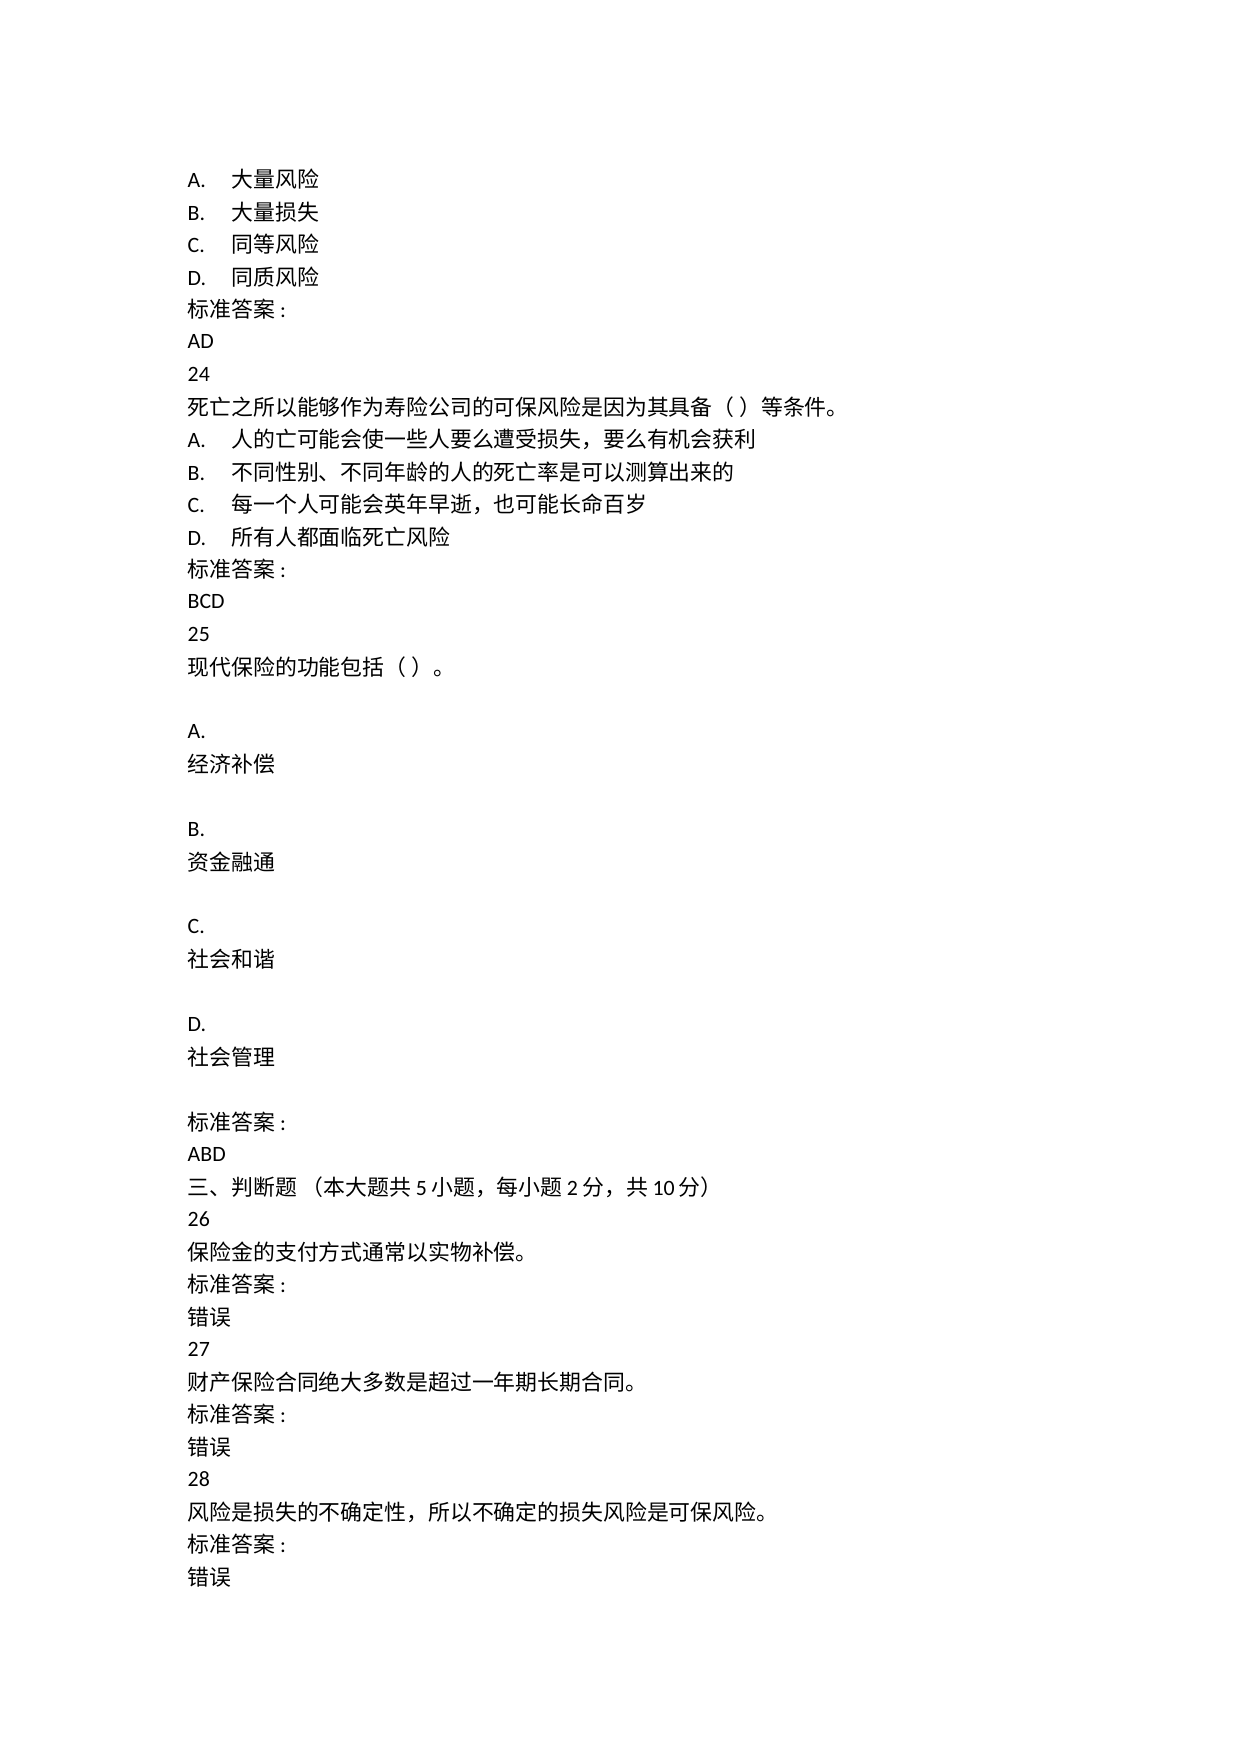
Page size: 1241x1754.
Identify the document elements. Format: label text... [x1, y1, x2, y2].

text A. 人的亡可能会使一些人要么遭受损失，要么有机会获利 [187, 422, 1053, 454]
text 社会和谐 [187, 942, 1053, 974]
text A. 大量风险 [187, 162, 1053, 194]
text 错误 [187, 1299, 1053, 1332]
text 经济补偿 [187, 747, 1053, 779]
text 28 [187, 1462, 1053, 1494]
text 24 [187, 357, 1053, 389]
text 财产保险合同绝大多数是超过一年期长期合同。 [187, 1364, 1053, 1397]
text 三、判断题 （本大题共5小题，每小题2分，共10分） [187, 1169, 1053, 1202]
text 死亡之所以能够作为寿险公司的可保风险是因为其具备（ ）等条件。 [187, 389, 1053, 422]
text 错误 [187, 1559, 1053, 1592]
text 标准答案 : [187, 1397, 1053, 1429]
text 标准答案 : [187, 552, 1053, 584]
text B. [187, 812, 1053, 844]
text BCD [187, 584, 1053, 617]
text 25 [187, 617, 1053, 649]
text C. [187, 909, 1053, 942]
text 标准答案 : [187, 1104, 1053, 1137]
text 标准答案 : [187, 1267, 1053, 1299]
text 标准答案 : [187, 292, 1053, 324]
text B. 不同性别、不同年龄的人的死亡率是可以测算出来的 [187, 454, 1053, 487]
text 26 [187, 1202, 1053, 1234]
text A. [187, 714, 1053, 747]
text 资金融通 [187, 844, 1053, 877]
text ABD [187, 1137, 1053, 1169]
text 风险是损失的不确定性，所以不确定的损失风险是可保风险。 [187, 1494, 1053, 1527]
text 27 [187, 1332, 1053, 1364]
text 现代保险的功能包括（ ）。 [187, 649, 1053, 682]
text B. 大量损失 [187, 194, 1053, 227]
text C. 同等风险 [187, 227, 1053, 259]
text AD [187, 324, 1053, 357]
text C. 每一个人可能会英年早逝，也可能长命百岁 [187, 487, 1053, 519]
text D. 所有人都面临死亡风险 [187, 519, 1053, 552]
text 社会管理 [187, 1039, 1053, 1072]
text 标准答案 : [187, 1527, 1053, 1559]
text 保险金的支付方式通常以实物补偿。 [187, 1234, 1053, 1267]
text 错误 [187, 1429, 1053, 1462]
text D. 同质风险 [187, 259, 1053, 292]
text D. [187, 1007, 1053, 1039]
